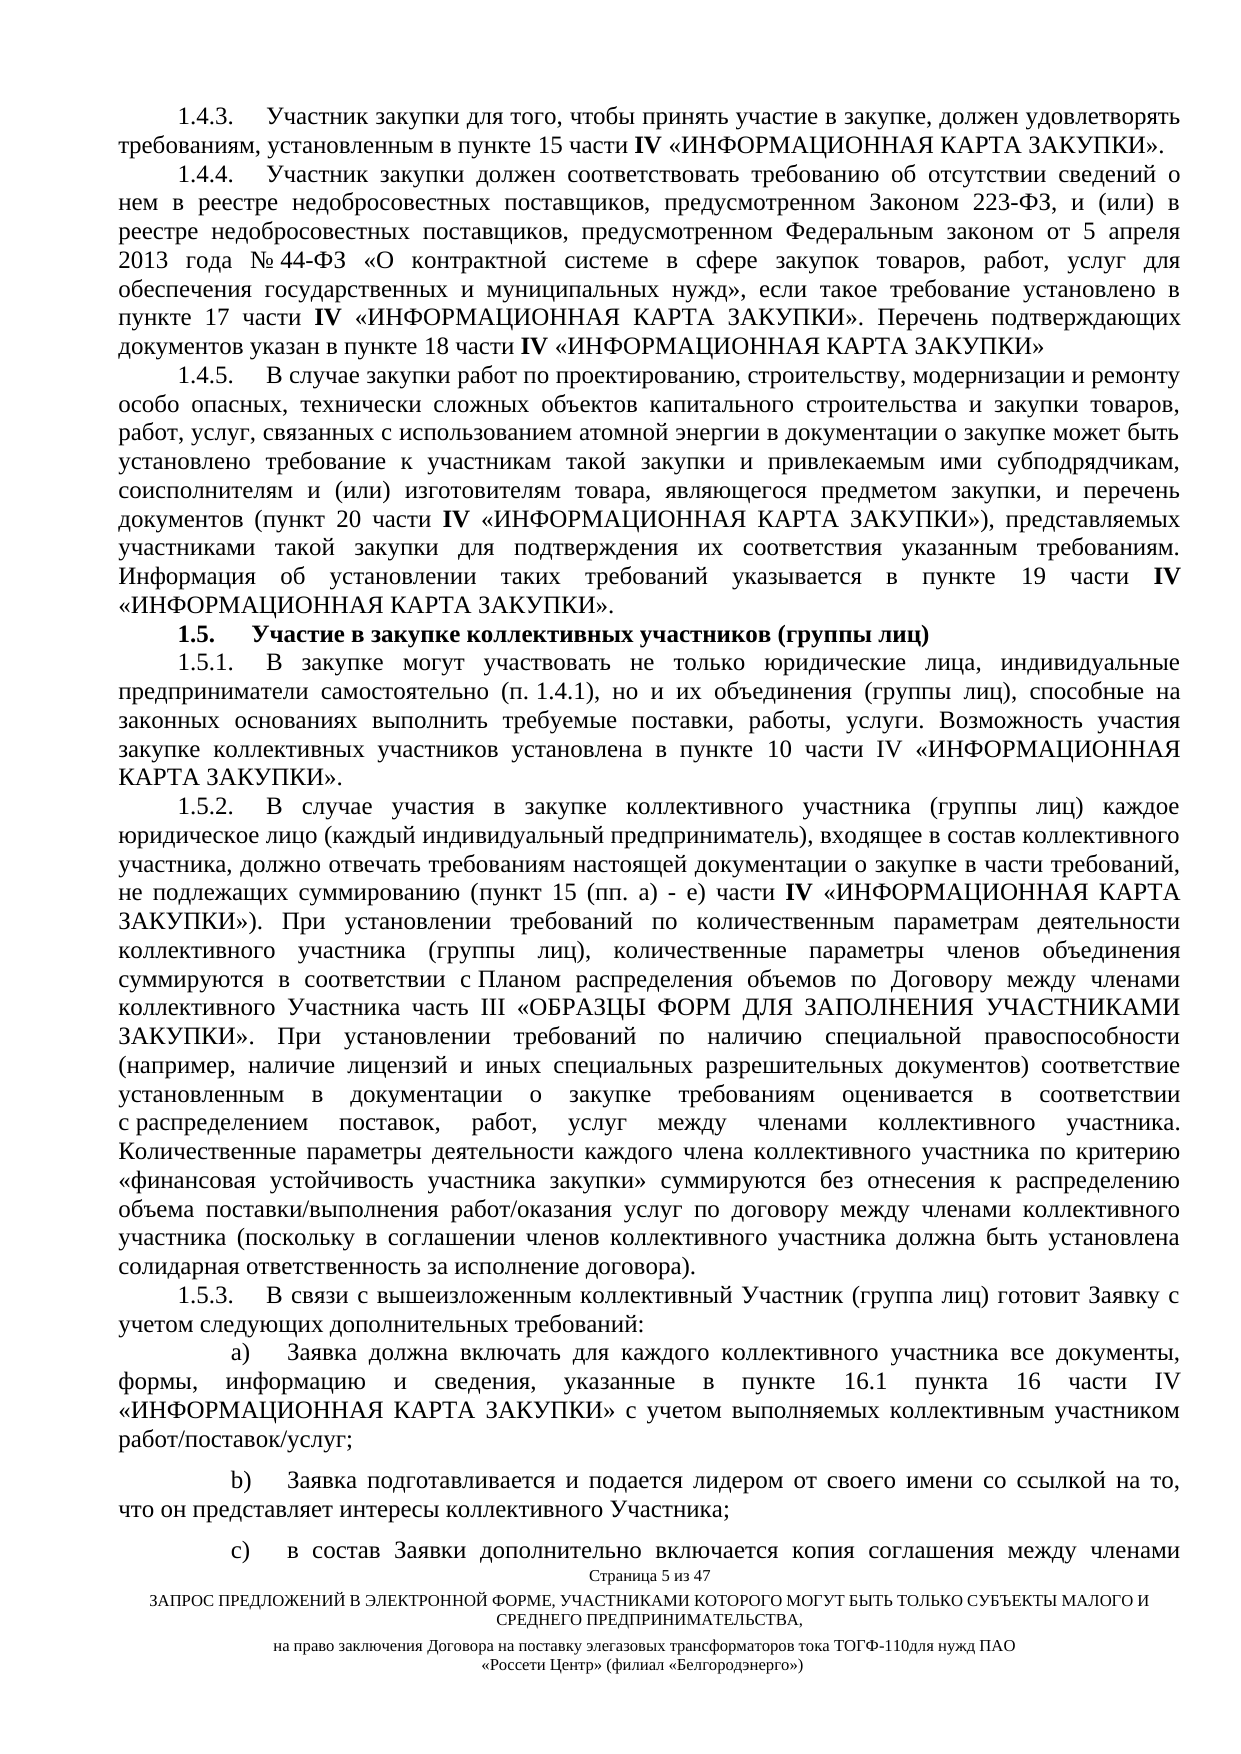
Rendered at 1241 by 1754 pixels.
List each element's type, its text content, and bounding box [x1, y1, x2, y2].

subtitle В случае закупки работ по проектированию, строительству, модернизации и ремонту особо опасных, технически сложных объектов капитального строительства и закупки товаров, работ, услуг, связанных с использованием атомной энергии в документации о закупке может быть установлено требование к участникам такой закупки и привлекаемым ими субподрядчикам, соисполнителям и (или) изготовителям товара, являющегося предметом закупки, и перечень документов (пункт 20 части IV «ИНФОРМАЦИОННАЯ КАРТА ЗАКУПКИ»), представляемых участниками такой закупки для подтверждения их соответствия указанным требованиям. Информация об установлении таких требований указывается в пункте 19 части IV «ИНФОРМАЦИОННАЯ КАРТА ЗАКУПКИ». [118, 360, 1181, 619]
subtitle Участие в закупке коллективных участников (группы лиц) [118, 619, 1181, 647]
subtitle Участник закупки для того, чтобы принять участие в закупке, должен удовлетворять требованиям, установленным в пункте 15 части IV «ИНФОРМАЦИОННАЯ КАРТА ЗАКУПКИ». [118, 101, 1181, 159]
subtitle В закупке могут участвовать не только юридические лица, индивидуальные предприниматели самостоятельно (п. 1.4.1), но и их объединения (группы лиц), способные на законных основаниях выполнить требуемые поставки, работы, услуги. Возможность участия закупке коллективных участников установлена в пункте 10 части IV «ИНФОРМАЦИОННАЯ КАРТА ЗАКУПКИ». [118, 647, 1181, 791]
list Заявка подготавливается и подается лидером от своего имени со ссылкой на то, что он представляет интересы коллективного Участника; [118, 1465, 1181, 1522]
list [118, 1535, 1181, 1564]
subtitle Участник закупки должен соответствовать требованию об отсутствии сведений о нем в реестре недобросовестных поставщиков, предусмотренном Законом 223-ФЗ, и (или) в реестре недобросовестных поставщиков, предусмотренном Федеральным законом от 5 апреля 2013 года № 44-ФЗ «О контрактной системе в сфере закупок товаров, работ, услуг для обеспечения государственных и муниципальных нужд», если такое требование установлено в пункте 17 части IV «ИНФОРМАЦИОННАЯ КАРТА ЗАКУПКИ». Перечень подтверждающих документов указан в пункте 18 части IV «ИНФОРМАЦИОННАЯ КАРТА ЗАКУПКИ» [118, 159, 1181, 360]
subtitle В связи с вышеизложенным коллективный Участник (группа лиц) готовит Заявку с учетом следующих дополнительных требований: [118, 1280, 1181, 1337]
list Заявка должна включать для каждого коллективного участника все документы, формы, информацию и сведения, указанные в пункте 16.1 пункта 16 части IV «ИНФОРМАЦИОННАЯ КАРТА ЗАКУПКИ» с учетом выполняемых коллективным участником работ/поставок/услуг; [118, 1337, 1181, 1452]
subtitle В случае участия в закупке коллективного участника (группы лиц) каждое юридическое лицо (каждый индивидуальный предприниматель), входящее в состав коллективного участника, должно отвечать требованиям настоящей документации о закупке в части требований, не подлежащих суммированию (пункт 15 (пп. а) - е) части IV «ИНФОРМАЦИОННАЯ КАРТА ЗАКУПКИ»). При установлении требований по количественным параметрам деятельности коллективного участника (группы лиц), количественные параметры членов объединения суммируются в соответствии с Планом распределения объемов по Договору между членами коллективного Участника часть III «ОБРАЗЦЫ ФОРМ ДЛЯ ЗАПОЛНЕНИЯ УЧАСТНИКАМИ ЗАКУПКИ». При установлении требований по наличию специальной правоспособности (например, наличие лицензий и иных специальных разрешительных документов) соответствие установленным в документации о закупке требованиям оценивается в соответствии с распределением поставок, работ, услуг между членами коллективного участника. Количественные параметры деятельности каждого члена коллективного участника по критерию «финансовая устойчивость участника закупки» суммируются без отнесения к распределению объема поставки/выполнения работ/оказания услуг по договору между членами коллективного участника (поскольку в соглашении членов коллективного участника должна быть установлена солидарная ответственность за исполнение договора). [118, 791, 1181, 1280]
